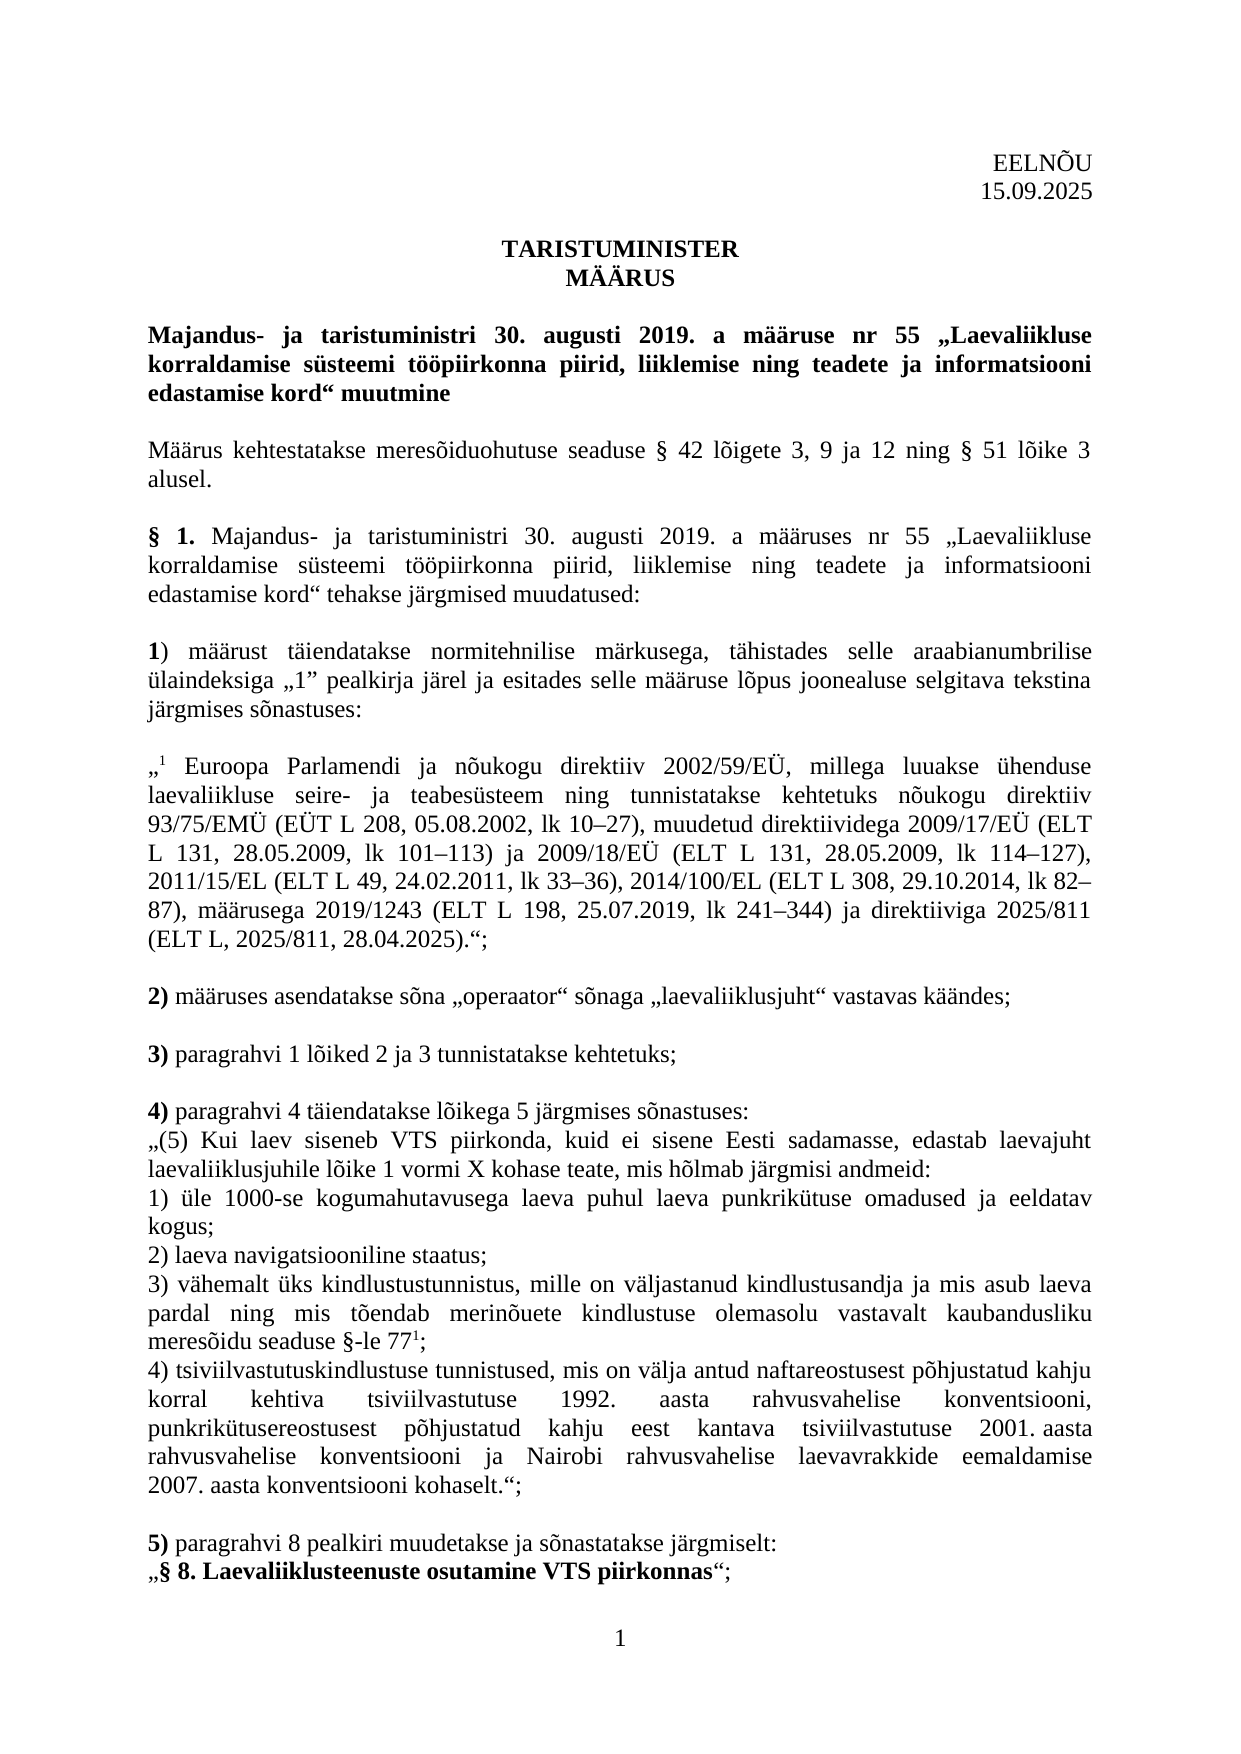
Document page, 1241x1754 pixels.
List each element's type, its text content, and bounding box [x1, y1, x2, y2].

text 1) määrust täiendatakse normitehnilise märkusega, tähistades selle araabianumbrilise ülaindeksiga „1” pealkirja järel ja esitades selle määruse lõpus joonealuse selgitava tekstina järgmises sõnastuses: [148, 636, 1093, 723]
text 1) üle 1000-se kogumahutavusega laeva puhul laeva punkrikütuse omadused ja eeldatav kogus; [148, 1183, 1093, 1240]
text Majandus- ja taristuministri 30. augusti 2019. a määruse nr 55 „Laevaliikluse korraldamise süsteemi tööpiirkonna piirid, liiklemise ning teadete ja informatsiooni edastamise kord“ muutmine [148, 320, 1093, 406]
text EELNÕU [148, 148, 1093, 176]
text 4) paragrahvi 4 täiendatakse lõikega 5 järgmises sõnastuses: [148, 1096, 1093, 1125]
text 3) vähemalt üks kindlustustunnistus, mille on väljastanud kindlustusandja ja mis asub laeva pardal ning mis tõendab merinõuete kindlustuse olemasolu vastavalt kaubandusliku meresõidu seaduse §-le 771; [148, 1269, 1093, 1355]
text 5) paragrahvi 8 pealkiri muudetakse ja sõnastatakse järgmiselt: [148, 1528, 1093, 1556]
text „§ 8. Laevaliiklusteenuste osutamine VTS piirkonnas“; [148, 1556, 1093, 1585]
text Määrus kehtestatakse meresõiduohutuse seaduse § 42 lõigete 3, 9 ja 12 ning § 51 lõike 3 alusel. [148, 435, 1093, 493]
text 2) laeva navigatsiooniline staatus; [148, 1240, 1093, 1269]
text 15.09.2025 [148, 176, 1093, 205]
text 3) paragrahvi 1 lõiked 2 ja 3 tunnistatakse kehtetuks; [148, 1039, 1093, 1068]
text MÄÄRUS [148, 263, 1093, 291]
text 2) määruses asendatakse sõna „operaator“ sõnaga „laevaliiklusjuht“ vastavas käändes; [148, 981, 1093, 1010]
text 4) tsiviilvastutuskindlustuse tunnistused, mis on välja antud naftareostusest põhjustatud kahju korral kehtiva tsiviilvastutuse 1992. aasta rahvusvahelise konventsiooni, punkrikütusereostusest põhjustatud kahju eest kantava tsiviilvastutuse 2001. aasta rahvusvahelise konventsiooni ja Nairobi rahvusvahelise laevavrakkide eemaldamise 2007. aasta konventsiooni kohaselt.“; [148, 1355, 1093, 1499]
text TARISTUMINISTER [148, 234, 1093, 263]
text „(5) Kui laev siseneb VTS piirkonda, kuid ei sisene Eesti sadamasse, edastab laevajuht laevaliiklusjuhile lõike 1 vormi X kohase teate, mis hõlmab järgmisi andmeid: [148, 1125, 1093, 1183]
text „1 Euroopa Parlamendi ja nõukogu direktiiv 2002/59/EÜ, millega luuakse ühenduse laevaliikluse seire- ja teabesüsteem ning tunnistatakse kehtetuks nõukogu direktiiv 93/75/EMÜ (EÜT L 208, 05.08.2002, lk 10–27), muudetud direktiividega 2009/17/EÜ (ELT L 131, 28.05.2009, lk 101–113) ja 2009/18/EÜ (ELT L 131, 28.05.2009, lk 114–127), 2011/15/EL (ELT L 49, 24.02.2011, lk 33–36), 2014/100/EL (ELT L 308, 29.10.2014, lk 82–87), määrusega 2019/1243 (ELT L 198, 25.07.2019, lk 241–344) ja direktiiviga 2025/811 (ELT L, 2025/811, 28.04.2025).“; [148, 751, 1093, 953]
text § 1. Majandus- ja taristuministri 30. augusti 2019. a määruses nr 55 „Laevaliikluse korraldamise süsteemi tööpiirkonna piirid, liiklemise ning teadete ja informatsiooni edastamise kord“ tehakse järgmised muudatused: [148, 521, 1093, 608]
